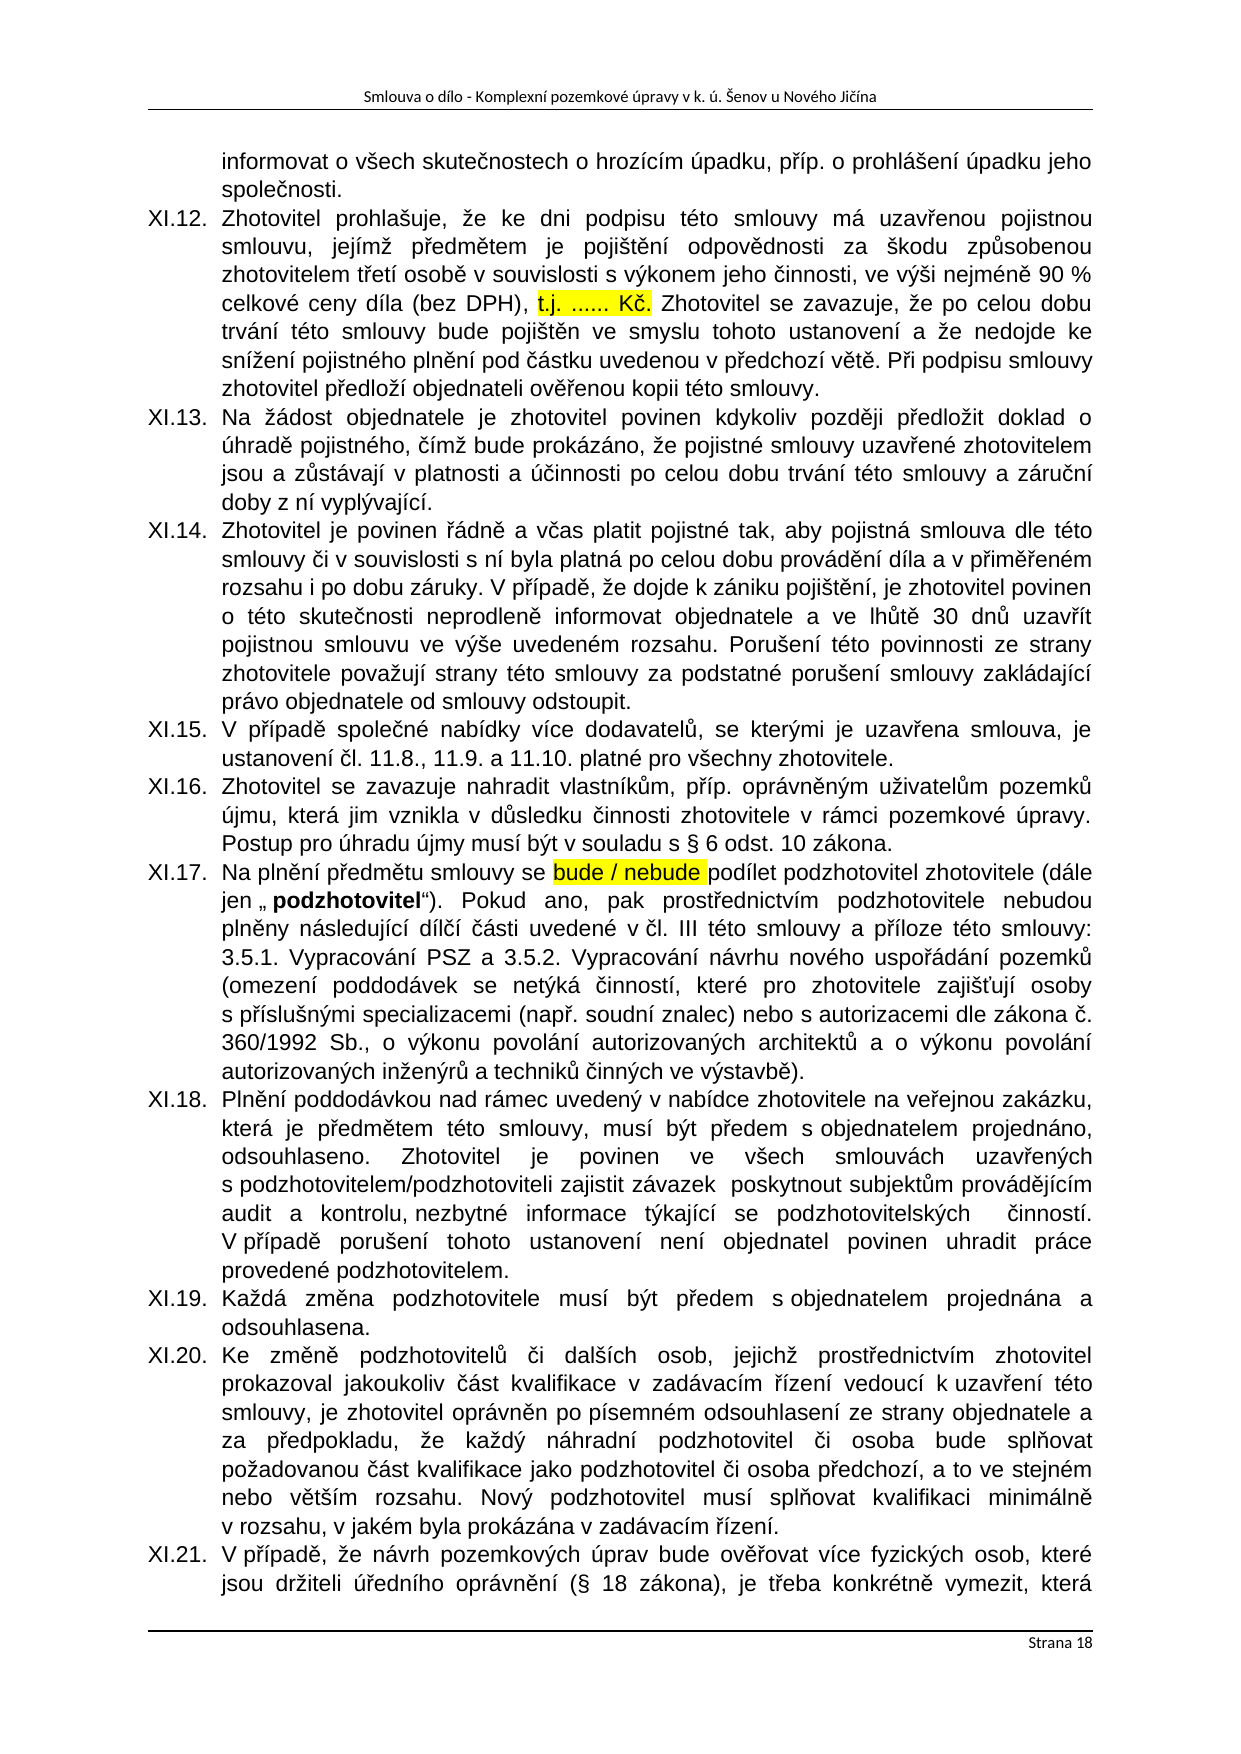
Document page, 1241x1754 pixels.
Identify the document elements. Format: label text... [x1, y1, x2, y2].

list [148, 148, 1093, 202]
list V případě společné nabídky více dodavatelů, se kterými je uzavřena smlouva, je ustanovení čl. 11.8., 11.9. a 11.10. platné pro všechny zhotovitele. [148, 716, 1093, 771]
list Na plnění předmětu smlouvy se bude / nebude podílet podzhotovitel zhotovitele (dále jen „ podzhotovitel“). Pokud ano, pak prostřednictvím podzhotovitele nebudou plněny následující dílčí části uvedené v čl. III této smlouvy a příloze této smlouvy: 3.5.1. Vypracování PSZ a 3.5.2. Vypracování návrhu nového uspořádání pozemků (omezení poddodávek se netýká činností, které pro zhotovitele zajišťují osoby s příslušnými specializacemi (např. soudní znalec) nebo s autorizacemi dle zákona č. 360/1992 Sb., o výkonu povolání autorizovaných architektů a o výkonu povolání autorizovaných inženýrů a techniků činných ve výstavbě). [148, 858, 1093, 1084]
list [148, 1541, 1093, 1596]
list Plnění poddodávkou nad rámec uvedený v nabídce zhotovitele na veřejnou zakázku, která je předmětem této smlouvy, musí být předem s objednatelem projednáno, odsouhlaseno. Zhotovitel je povinen ve všech smlouvách uzavřených s podzhotovitelem/podzhotoviteli zajistit závazek poskytnout subjektům provádějícím audit a kontrolu, nezbytné informace týkající se podzhotovitelských činností. V případě porušení tohoto ustanovení není objednatel povinen uhradit práce provedené podzhotovitelem. [148, 1086, 1093, 1283]
list Každá změna podzhotovitele musí být předem s objednatelem projednána a odsouhlasena. [148, 1285, 1093, 1340]
list Zhotovitel se zavazuje nahradit vlastníkům, příp. oprávněným uživatelům pozemků újmu, která jim vznikla v důsledku činnosti zhotovitele v rámci pozemkové úpravy. Postup pro úhradu újmy musí být v souladu s § 6 odst. 10 zákona. [148, 773, 1093, 856]
list Ke změně podzhotovitelů či dalších osob, jejichž prostřednictvím zhotovitel prokazoval jakoukoliv část kvalifikace v zadávacím řízení vedoucí k uzavření této smlouvy, je zhotovitel oprávněn po písemném odsouhlasení ze strany objednatele a za předpokladu, že každý náhradní podzhotovitel či osoba bude splňovat požadovanou část kvalifikace jako podzhotovitel či osoba předchozí, a to ve stejném nebo větším rozsahu. Nový podzhotovitel musí splňovat kvalifikaci minimálně v rozsahu, v jakém byla prokázána v zadávacím řízení. [148, 1342, 1093, 1539]
list Zhotovitel je povinen řádně a včas platit pojistné tak, aby pojistná smlouva dle této smlouvy či v souvislosti s ní byla platná po celou dobu provádění díla a v přiměřeném rozsahu i po dobu záruky. V případě, že dojde k zániku pojištění, je zhotovitel povinen o této skutečnosti neprodleně informovat objednatele a ve lhůtě 30 dnů uzavřít pojistnou smlouvu ve výše uvedeném rozsahu. Porušení této povinnosti ze strany zhotovitele považují strany této smlouvy za podstatné porušení smlouvy zakládající právo objednatele od smlouvy odstoupit. [148, 517, 1093, 714]
list Na žádost objednatele je zhotovitel povinen kdykoliv později předložit doklad o úhradě pojistného, čímž bude prokázáno, že pojistné smlouvy uzavřené zhotovitelem jsou a zůstávají v platnosti a účinnosti po celou dobu trvání této smlouvy a záruční doby z ní vyplývající. [148, 403, 1093, 515]
list Zhotovitel prohlašuje, že ke dni podpisu této smlouvy má uzavřenou pojistnou smlouvu, jejímž předmětem je pojištění odpovědnosti za škodu způsobenou zhotovitelem třetí osobě v souvislosti s výkonem jeho činnosti, ve výši nejméně 90 % celkové ceny díla (bez DPH), t.j. ...... Kč. Zhotovitel se zavazuje, že po celou dobu trvání této smlouvy bude pojištěn ve smyslu tohoto ustanovení a že nedojde ke snížení pojistného plnění pod částku uvedenou v předchozí větě. Při podpisu smlouvy zhotovitel předloží objednateli ověřenou kopii této smlouvy. [148, 204, 1093, 401]
